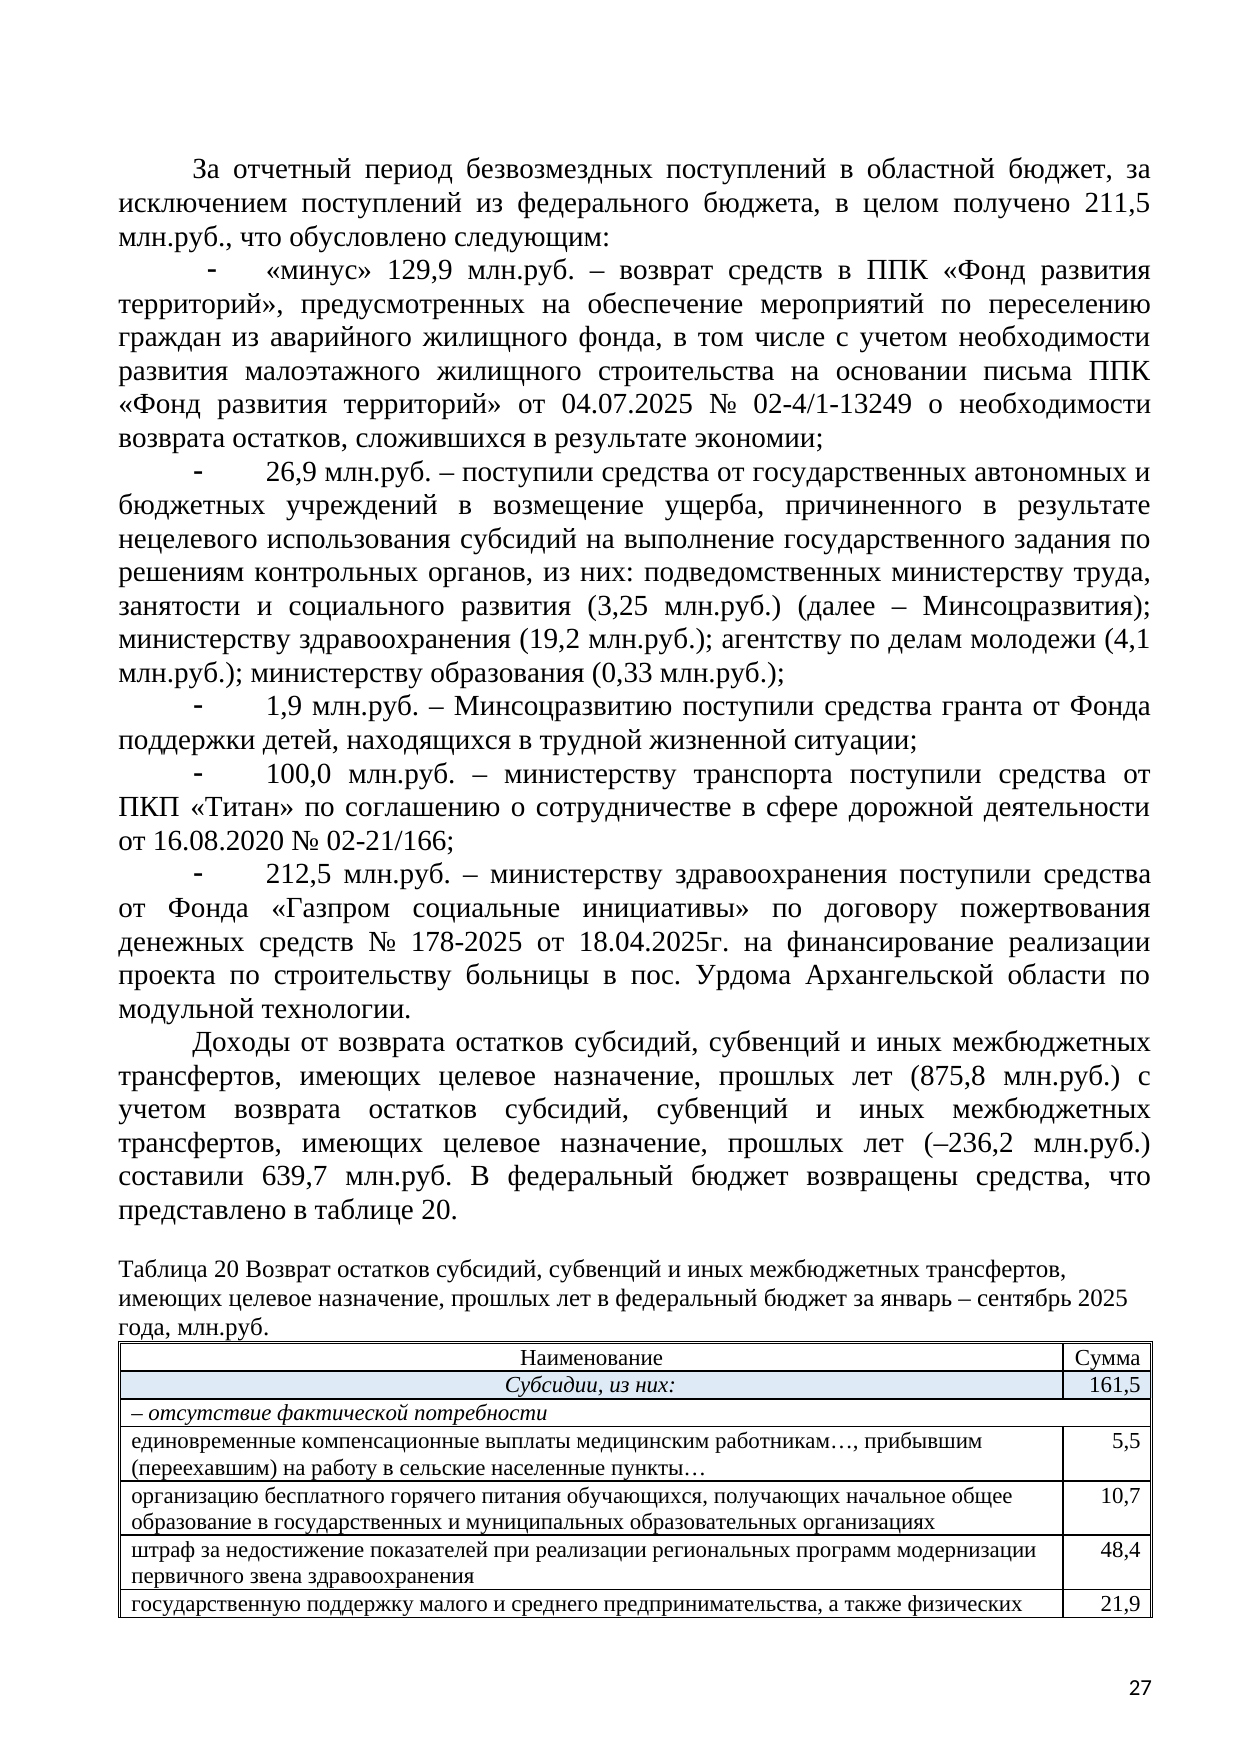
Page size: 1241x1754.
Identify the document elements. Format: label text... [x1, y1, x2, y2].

text За отчетный период безвозмездных поступлений в областной бюджет, за исключением поступлений из федерального бюджета, в целом получено 211,5 млн.руб., что обусловлено следующим: [118, 152, 1152, 252]
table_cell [121, 1590, 1062, 1617]
table_header Наименование [121, 1344, 1062, 1370]
table_cell 5,5 [1064, 1427, 1150, 1480]
table_cell организацию бесплатного горячего питания обучающихся, получающих начальное общее образование в государственных и муниципальных образовательных организациях [121, 1482, 1062, 1534]
table_cell штраф за недостижение показателей при реализации региональных программ модернизации первичного звена здравоохранения [121, 1536, 1062, 1589]
list 212,5 млн.руб. – министерству здравоохранения поступили средства от Фонда «Газпром социальные инициативы» по договору пожертвования денежных средств № 178-2025 от 18.04.2025г. на финансирование реализации проекта по строительству больницы в пос. Урдома Архангельской области по модульной технологии. [118, 856, 1152, 1024]
table_cell 161,5 [1064, 1372, 1150, 1398]
list 1,9 млн.руб. – Минсоцразвитию поступили средства гранта от Фонда поддержки детей, находящихся в трудной жизненной ситуации; [118, 688, 1152, 756]
list «минус» 129,9 млн.руб. – возврат средств в ППК «Фонд развития территорий», предусмотренных на обеспечение мероприятий по переселению граждан из аварийного жилищного фонда, в том числе с учетом необходимости развития малоэтажного жилищного строительства на основании письма ППК «Фонд развития территорий» от 04.07.2025 № 02-4/1-13249 о необходимости возврата остатков, сложившихся в результате экономии; [118, 252, 1152, 454]
table_cell Субсидии, из них: [121, 1372, 1062, 1398]
table_cell 10,7 [1064, 1482, 1150, 1534]
table_cell единовременные компенсационные выплаты медицинским работникам…, прибывшим (переехавшим) на работу в сельские населенные пункты… [121, 1427, 1062, 1480]
text Доходы от возврата остатков субсидий, субвенций и иных межбюджетных трансфертов, имеющих целевое назначение, прошлых лет (875,8 млн.руб.) с учетом возврата остатков субсидий, субвенций и иных межбюджетных трансфертов, имеющих целевое назначение, прошлых лет (–236,2 млн.руб.) составили 639,7 млн.руб. В федеральный бюджет возвращены средства, что представлено в таблице 20. [118, 1024, 1152, 1226]
table_cell 48,4 [1064, 1536, 1150, 1589]
table_cell – отсутствие фактической потребности [121, 1400, 1150, 1426]
list 100,0 млн.руб. – министерству транспорта поступили средства от ПКП «Титан» по соглашению о сотрудничестве в сфере дорожной деятельности от 16.08.2020 № 02-21/166; [118, 756, 1152, 856]
text Таблица 20 Возврат остатков субсидий, субвенций и иных межбюджетных трансфертов, имеющих целевое назначение, прошлых лет в федеральный бюджет за январь – сентябрь 2025 года, млн.руб. [118, 1254, 1152, 1341]
table_cell 21,9 [1064, 1590, 1150, 1617]
list 26,9 млн.руб. – поступили средства от государственных автономных и бюджетных учреждений в возмещение ущерба, причиненного в результате нецелевого использования субсидий на выполнение государственного задания по решениям контрольных органов, из них: подведомственных министерству труда, занятости и социального развития (3,25 млн.руб.) (далее – Минсоцразвития); министерству здравоохранения (19,2 млн.руб.); агентству по делам молодежи (4,1 млн.руб.); министерству образования (0,33 млн.руб.); [118, 454, 1152, 688]
table_header Сумма [1064, 1344, 1150, 1370]
